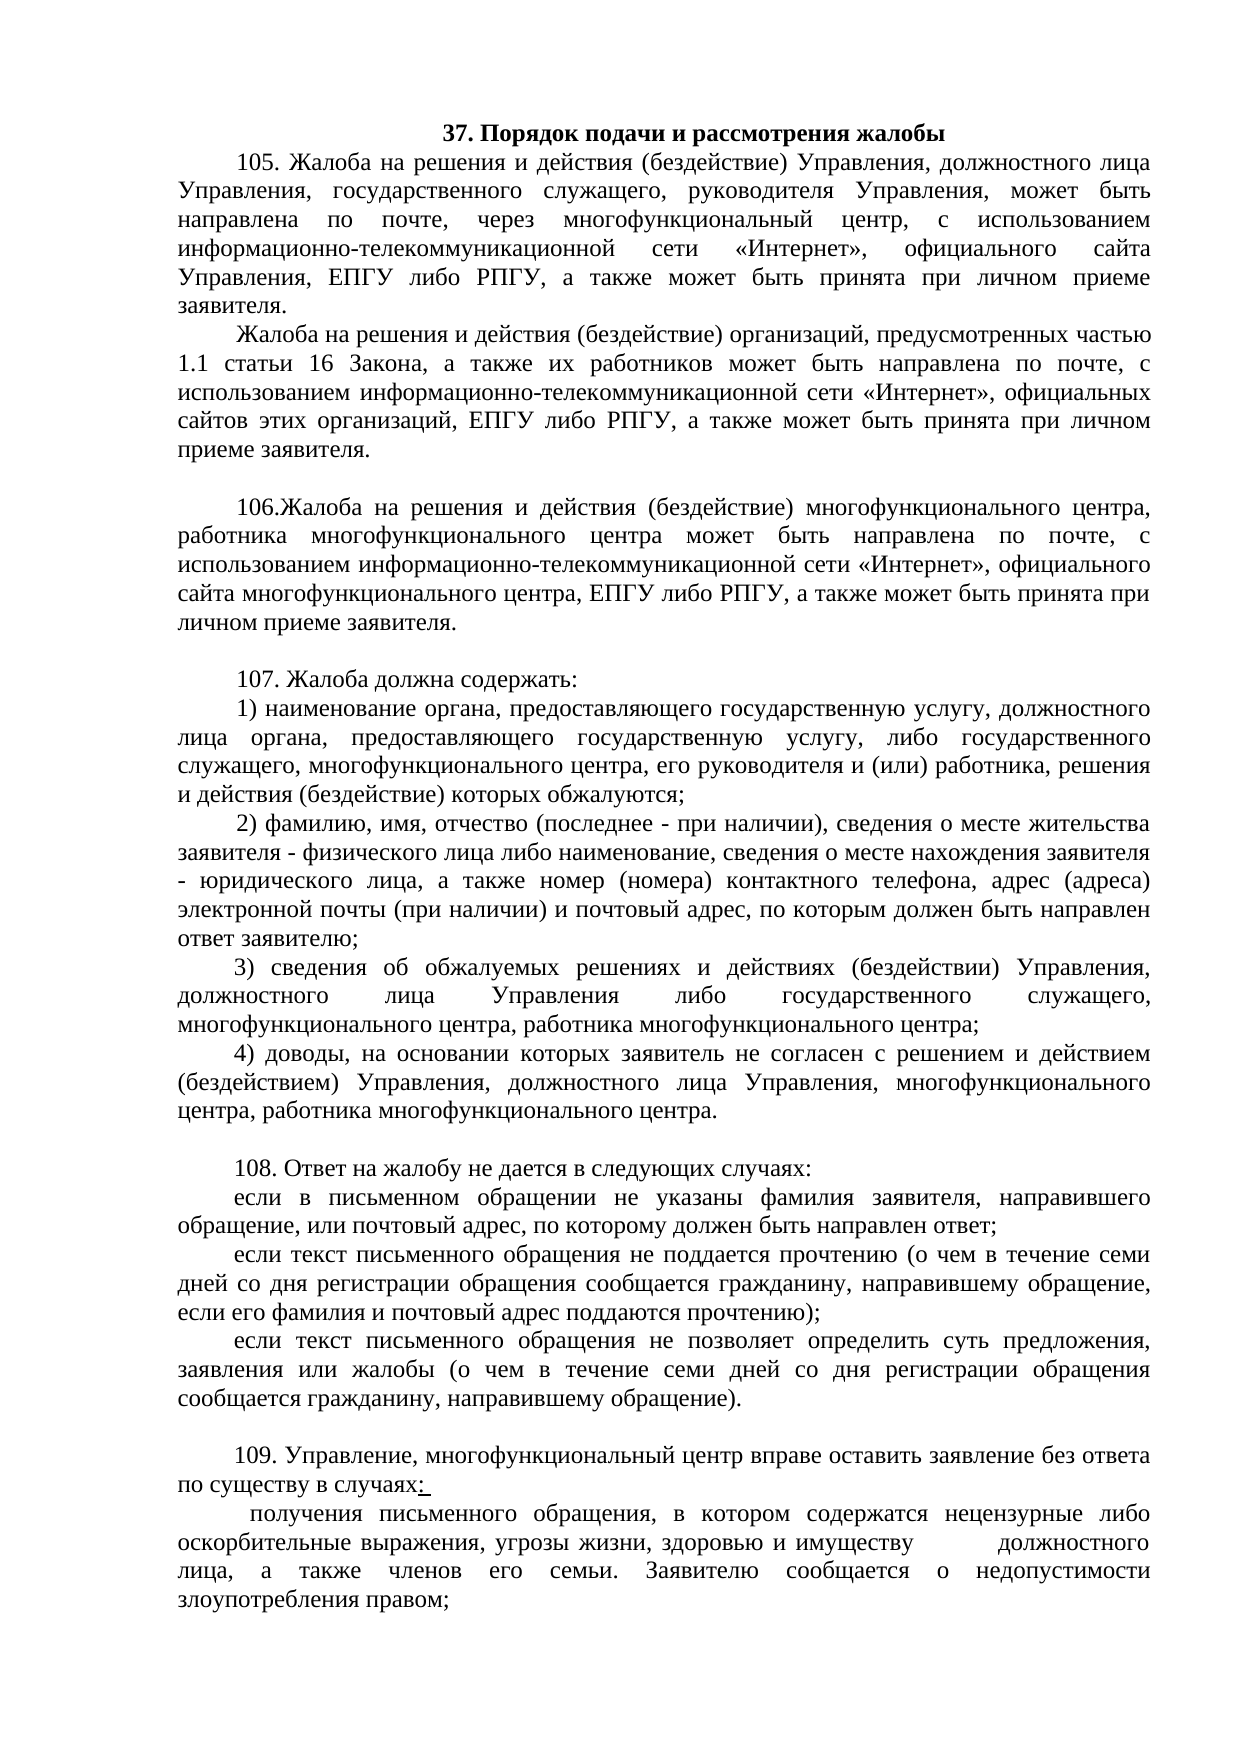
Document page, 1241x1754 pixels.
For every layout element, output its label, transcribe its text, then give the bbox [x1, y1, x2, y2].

text 105. Жалоба на решения и действия (бездействие) Управления, должностного лица Управления, государственного служащего, руководителя Управления, может быть направлена по почте, через многофункциональный центр, с использованием информационно-телекоммуникационной сети «Интернет», официального сайта Управления, ЕПГУ либо РПГУ, а также может быть принята при личном приеме заявителя. [177, 147, 1152, 319]
text 1) наименование органа, предоставляющего государственную услугу, должностного лица органа, предоставляющего государственную услугу, либо государственного служащего, многофункционального центра, его руководителя и (или) работника, решения и действия (бездействие) которых обжалуются; [177, 693, 1152, 808]
text 109. Управление, многофункциональный центр вправе оставить заявление без ответа по существу в случаях: [177, 1441, 1152, 1498]
text если текст письменного обращения не позволяет определить суть предложения, заявления или жалобы (о чем в течение семи дней со дня регистрации обращения сообщается гражданину, направившему обращение). [177, 1326, 1152, 1412]
text 2) фамилию, имя, отчество (последнее - при наличии), сведения о месте жительства заявителя - физического лица либо наименование, сведения о месте нахождения заявителя - юридического лица, а также номер (номера) контактного телефона, адрес (адреса) электронной почты (при наличии) и почтовый адрес, по которым должен быть направлен ответ заявителю; [177, 808, 1152, 952]
text 3) сведения об обжалуемых решениях и действиях (бездействии) Управления, должностного лица Управления либо государственного служащего, многофункционального центра, работника многофункционального центра; [177, 952, 1152, 1038]
text 4) доводы, на основании которых заявитель не согласен с решением и действием (бездействием) Управления, должностного лица Управления, многофункционального центра, работника многофункционального центра. [177, 1038, 1152, 1124]
text если текст письменного обращения не поддается прочтению (о чем в течение семи дней со дня регистрации обращения сообщается гражданину, направившему обращение, если его фамилия и почтовый адрес поддаются прочтению); [177, 1239, 1152, 1326]
text 107. Жалоба должна содержать: [177, 664, 1152, 693]
text Жалоба на решения и действия (бездействие) организаций, предусмотренных частью 1.1 статьи 16 Закона, а также их работников может быть направлена по почте, с использованием информационно-телекоммуникационной сети «Интернет», официальных сайтов этих организаций, ЕПГУ либо РПГУ, а также может быть принята при личном приеме заявителя. [177, 319, 1152, 463]
text если в письменном обращении не указаны фамилия заявителя, направившего обращение, или почтовый адрес, по которому должен быть направлен ответ; [177, 1182, 1152, 1239]
text 108. Ответ на жалобу не дается в следующих случаях: [177, 1153, 1152, 1182]
text 106.Жалоба на решения и действия (бездействие) многофункционального центра, работника многофункционального центра может быть направлена по почте, с использованием информационно-телекоммуникационной сети «Интернет», официального сайта многофункционального центра, ЕПГУ либо РПГУ, а также может быть принята при личном приеме заявителя. [177, 492, 1152, 636]
text получения письменного обращения, в котором содержатся нецензурные либо оскорбительные выражения, угрозы жизни, здоровью и имуществу должностного лица, а также членов его семьи. Заявителю сообщается о недопустимости злоупотребления правом; [177, 1498, 1152, 1613]
text 37. Порядок подачи и рассмотрения жалобы [177, 118, 1152, 147]
